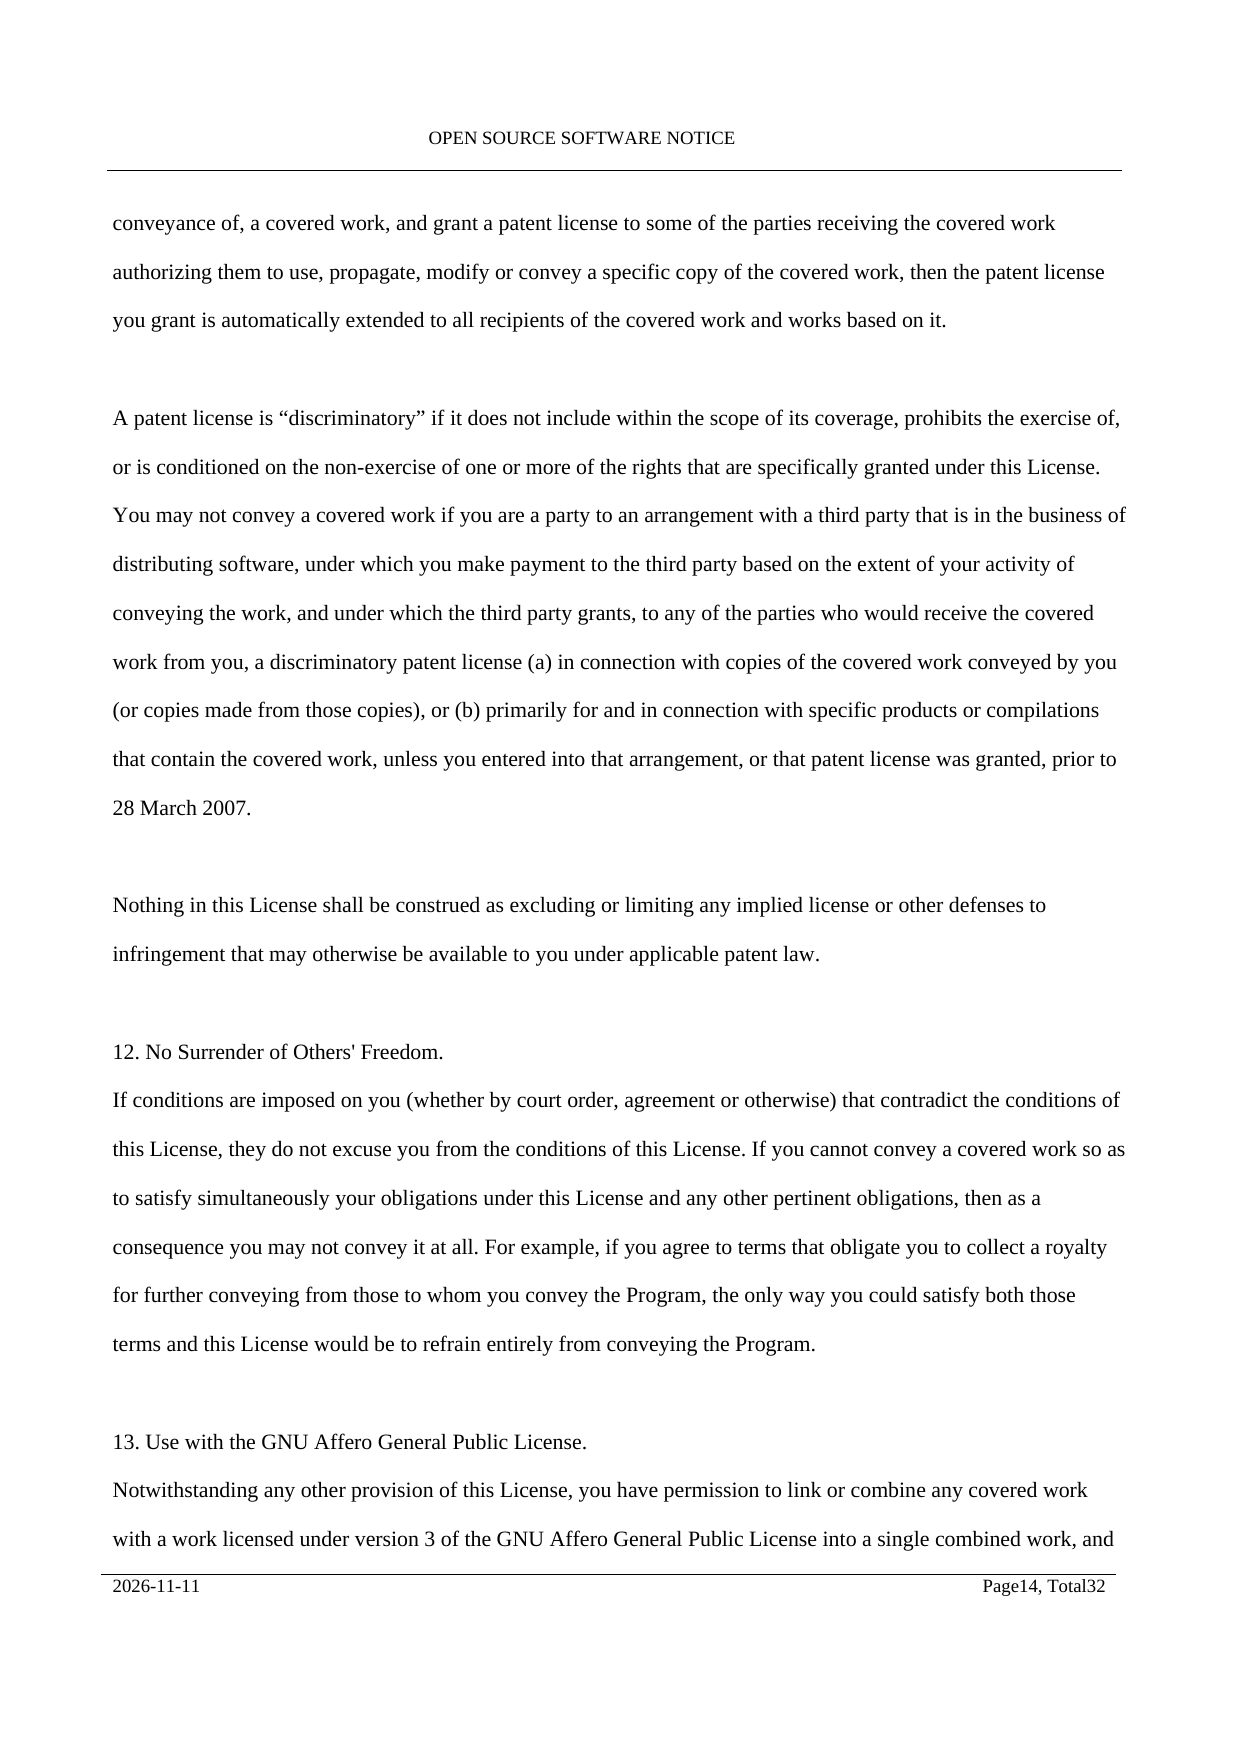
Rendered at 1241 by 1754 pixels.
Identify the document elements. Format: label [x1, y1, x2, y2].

text [112, 206, 1128, 1555]
